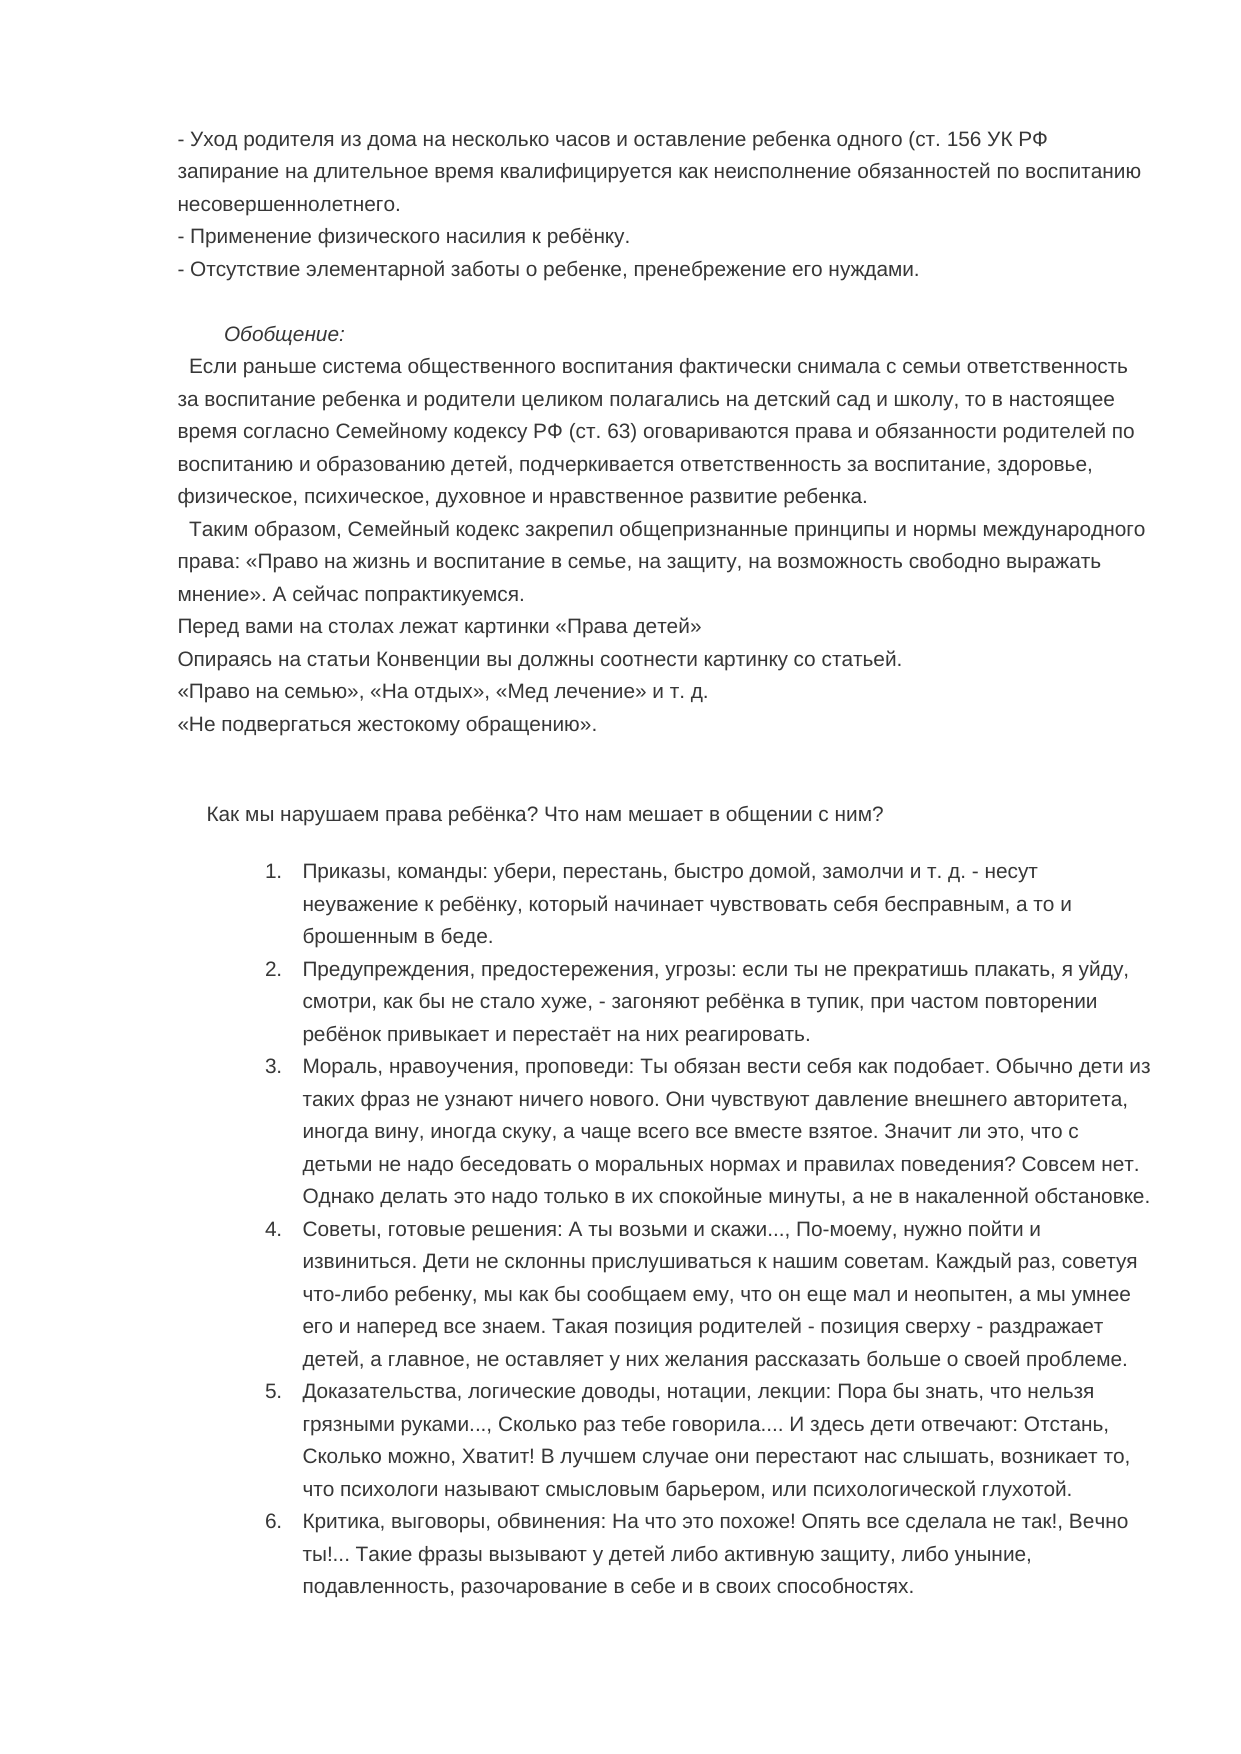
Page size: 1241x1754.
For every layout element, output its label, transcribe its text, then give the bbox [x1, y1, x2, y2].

text «Не подвергаться жестокому обращению». [177, 703, 1152, 736]
text Таким образом, Семейный кодекс закрепил общепризнанные принципы и нормы международного права: «Право на жизнь и воспитание в семье, на защиту, на возможность свободно выражать мнение». А сейчас попрактикуемся. [177, 508, 1152, 606]
text Если раньше система общественного воспитания фактически снимала с семьи ответственность за воспитание ребенка и родители целиком полагались на детский сад и школу, то в настоящее время согласно Семейному кодексу РФ (ст. 63) оговариваются права и обязанности родителей по воспитанию и образованию детей, подчеркивается ответственность за воспитание, здоровье, физическое, психическое, духовное и нравственное развитие ребенка. [177, 346, 1152, 508]
list Приказы, команды: убери, перестань, быстро домой, замолчи и т. д. - несут неуважение к ребёнку, который начинает чувствовать себя бесправным, а то и брошенным в беде. [265, 851, 1152, 948]
text Обобщение: [177, 313, 1152, 346]
text Перед вами на столах лежат картинки «Права детей» [177, 606, 1152, 638]
text - Отсутствие элементарной заботы о ребенке, пренебрежение его нуждами. [177, 248, 1152, 281]
text Опираясь на статьи Конвенции вы должны соотнести картинку со статьей. [177, 638, 1152, 671]
list Советы, готовые решения: А ты возьми и скажи..., По-моему, нужно пойти и извиниться. Дети не склонны прислушиваться к нашим советам. Каждый раз, советуя что-либо ребенку, мы как бы сообщаем ему, что он еще мал и неопытен, а мы умнее его и наперед все знаем. Такая позиция родителей - позиция сверху - раздражает детей, а главное, не оставляет у них желания рассказать больше о своей проблеме. [265, 1208, 1152, 1371]
text - Уход родителя из дома на несколько часов и оставление ребенка одного (ст. 156 УК РФ запирание на длительное время квалифицируется как неисполнение обязанностей по воспитанию несовершеннолетнего. [177, 118, 1152, 216]
list Предупреждения, предостережения, угрозы: если ты не прекратишь плакать, я уйду, смотри, как бы не стало хуже, - загоняют ребёнка в тупик, при частом повторении ребёнок привыкает и перестаёт на них реагировать. [265, 948, 1152, 1046]
list Критика, выговоры, обвинения: На что это похоже! Опять все сделала не так!, Вечно ты!... Такие фразы вызывают у детей либо активную защиту, либо уныние, подавленность, разочарование в себе и в своих способностях. [265, 1501, 1152, 1598]
text - Применение физического насилия к ребёнку. [177, 216, 1152, 248]
list Мораль, нравоучения, проповеди: Ты обязан вести себя как подобает. Обычно дети из таких фраз не узнают ничего нового. Они чувствуют давление внешнего авторитета, иногда вину, иногда скуку, а чаще всего все вместе взятое. Значит ли это, что с детьми не надо беседовать о моральных нормах и правилах поведения? Совсем нет. Однако делать это надо только в их спокойные минуты, а не в накаленной обстановке. [265, 1046, 1152, 1208]
text Как мы нарушаем права ребёнка? Что нам мешает в общении с ним? [177, 793, 1152, 826]
list Доказательства, логические доводы, нотации, лекции: Пора бы знать, что нельзя грязными руками..., Сколько раз тебе говорила.... И здесь дети отвечают: Отстань, Сколько можно, Хватит! В лучшем случае они перестают нас слышать, возникает то, что психологи называют смысловым барьером, или психологической глухотой. [265, 1371, 1152, 1501]
text «Право на семью», «На отдых», «Мед лечение» и т. д. [177, 671, 1152, 703]
